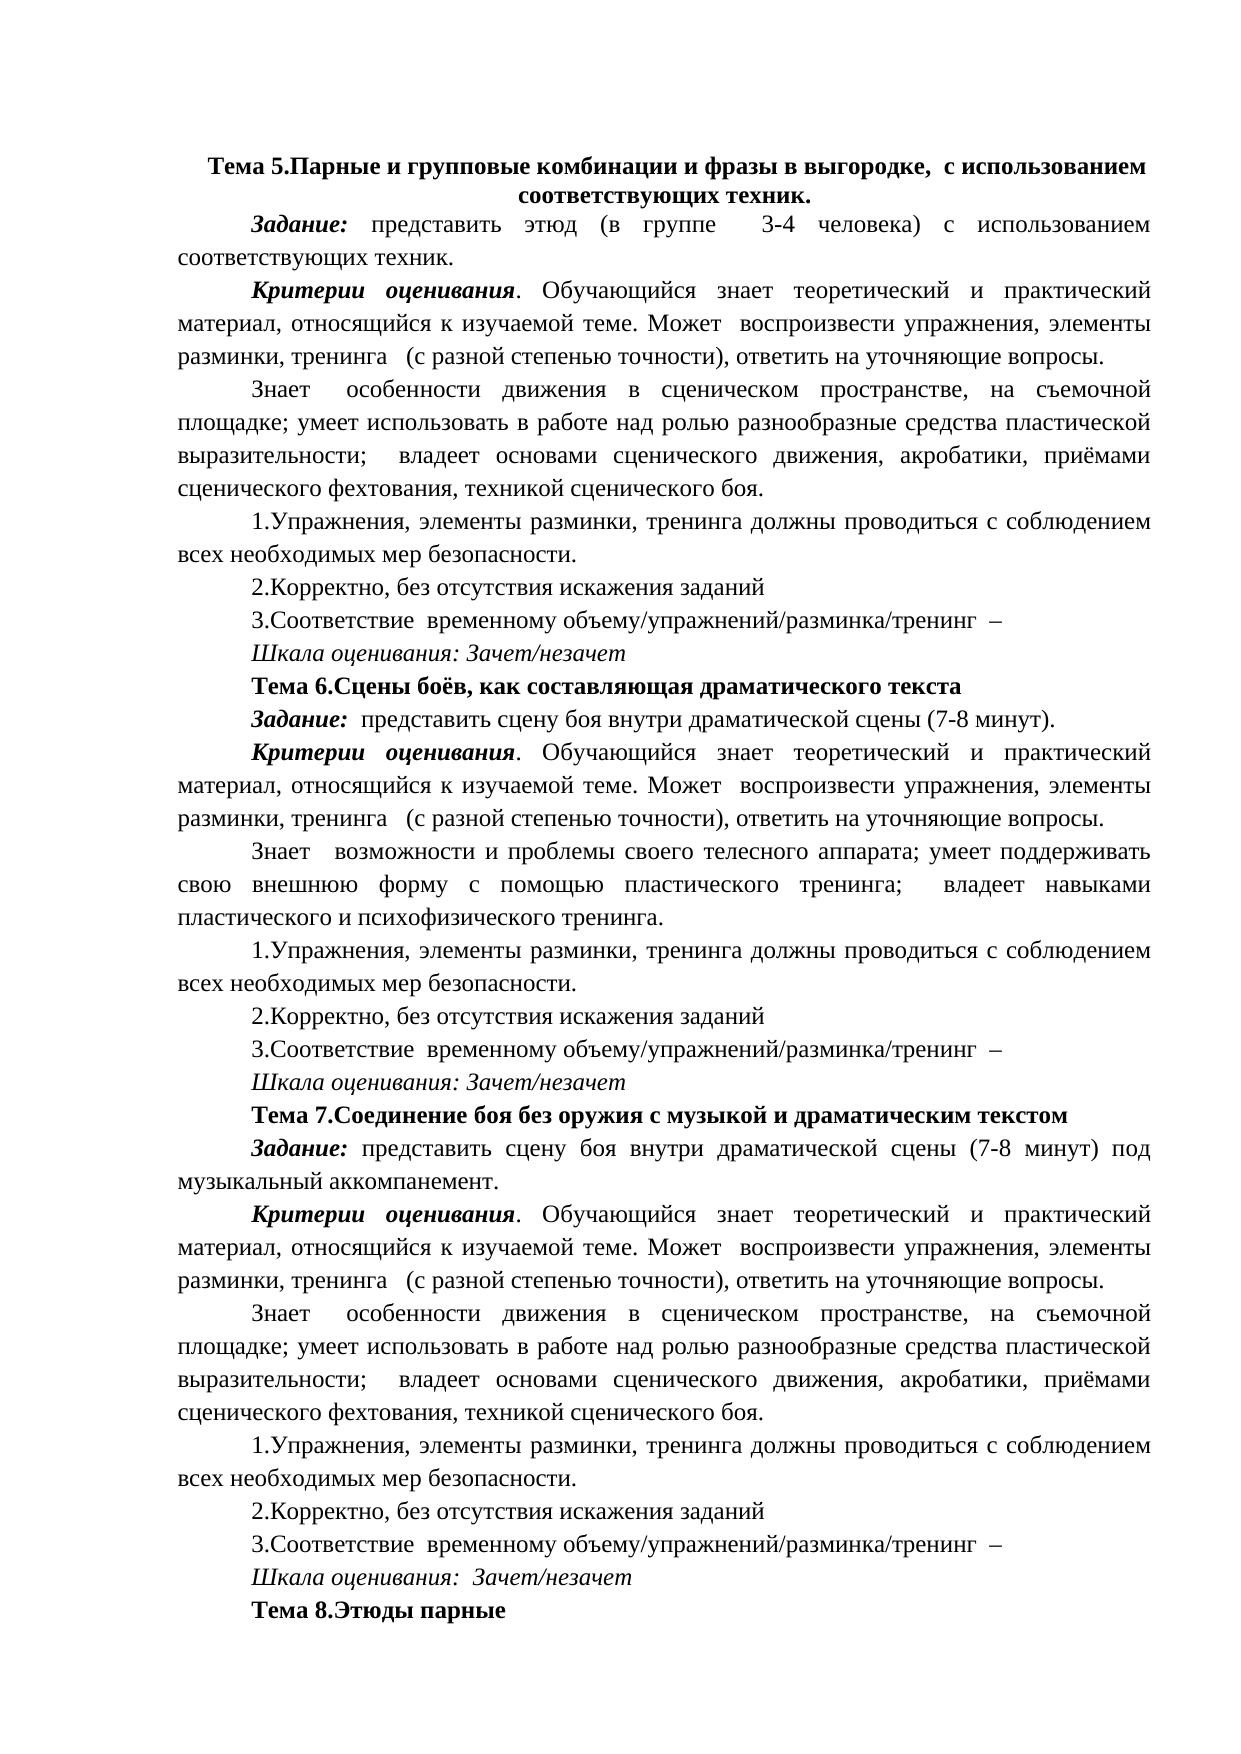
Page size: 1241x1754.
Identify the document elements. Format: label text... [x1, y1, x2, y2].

text Шкала оценивания: Зачет/незачет [177, 1067, 1152, 1096]
text Тема 6.Сцены боёв, как составляющая драматического текста [177, 671, 1152, 700]
text 3.Соответствие временному объему/упражнений/разминка/тренинг – [177, 1529, 1152, 1558]
text 1.Упражнения, элементы разминки, тренинга должны проводиться с соблюдением всех необходимых мер безопасности. [177, 506, 1152, 568]
text 1.Упражнения, элементы разминки, тренинга должны проводиться с соблюдением всех необходимых мер безопасности. [177, 1430, 1152, 1492]
text Шкала оценивания: Зачет/незачет [177, 638, 1152, 667]
text 3.Соответствие временному объему/упражнений/разминка/тренинг – [177, 1034, 1152, 1063]
text 2.Корректно, без отсутствия искажения заданий [177, 1496, 1152, 1525]
text Тема 5.Парные и групповые комбинации и фразы в выгородке, с использованием соответствующих техник. [177, 151, 1152, 209]
text 2.Корректно, без отсутствия искажения заданий [177, 572, 1152, 601]
text 1.Упражнения, элементы разминки, тренинга должны проводиться с соблюдением всех необходимых мер безопасности. [177, 935, 1152, 997]
text Знает особенности движения в сценическом пространстве, на съемочной площадке; умеет использовать в работе над ролью разнообразные средства пластической выразительности; владеет основами сценического движения, акробатики, приёмами сценического фехтования, техникой сценического боя. [177, 1298, 1152, 1426]
text Тема 7.Соединение боя без оружия с музыкой и драматическим текстом [177, 1100, 1152, 1129]
text 3.Соответствие временному объему/упражнений/разминка/тренинг – [177, 605, 1152, 634]
text Знает возможности и проблемы своего телесного аппарата; умеет поддерживать свою внешнюю форму с помощью пластического тренинга; владеет навыками пластического и психофизического тренинга. [177, 836, 1152, 931]
text Задание: представить этюд (в группе 3-4 человека) с использованием соответствующих техник. [177, 209, 1152, 270]
text 2.Корректно, без отсутствия искажения заданий [177, 1001, 1152, 1030]
text Задание: представить сцену боя внутри драматической сцены (7-8 минут) под музыкальный аккомпанемент. [177, 1133, 1152, 1195]
text Тема 8.Этюды парные [177, 1596, 1152, 1624]
text Шкала оценивания: Зачет/незачет [177, 1562, 1152, 1591]
text Знает особенности движения в сценическом пространстве, на съемочной площадке; умеет использовать в работе над ролью разнообразные средства пластической выразительности; владеет основами сценического движения, акробатики, приёмами сценического фехтования, техникой сценического боя. [177, 374, 1152, 502]
text Задание: представить сцену боя внутри драматической сцены (7-8 минут). [177, 704, 1152, 733]
